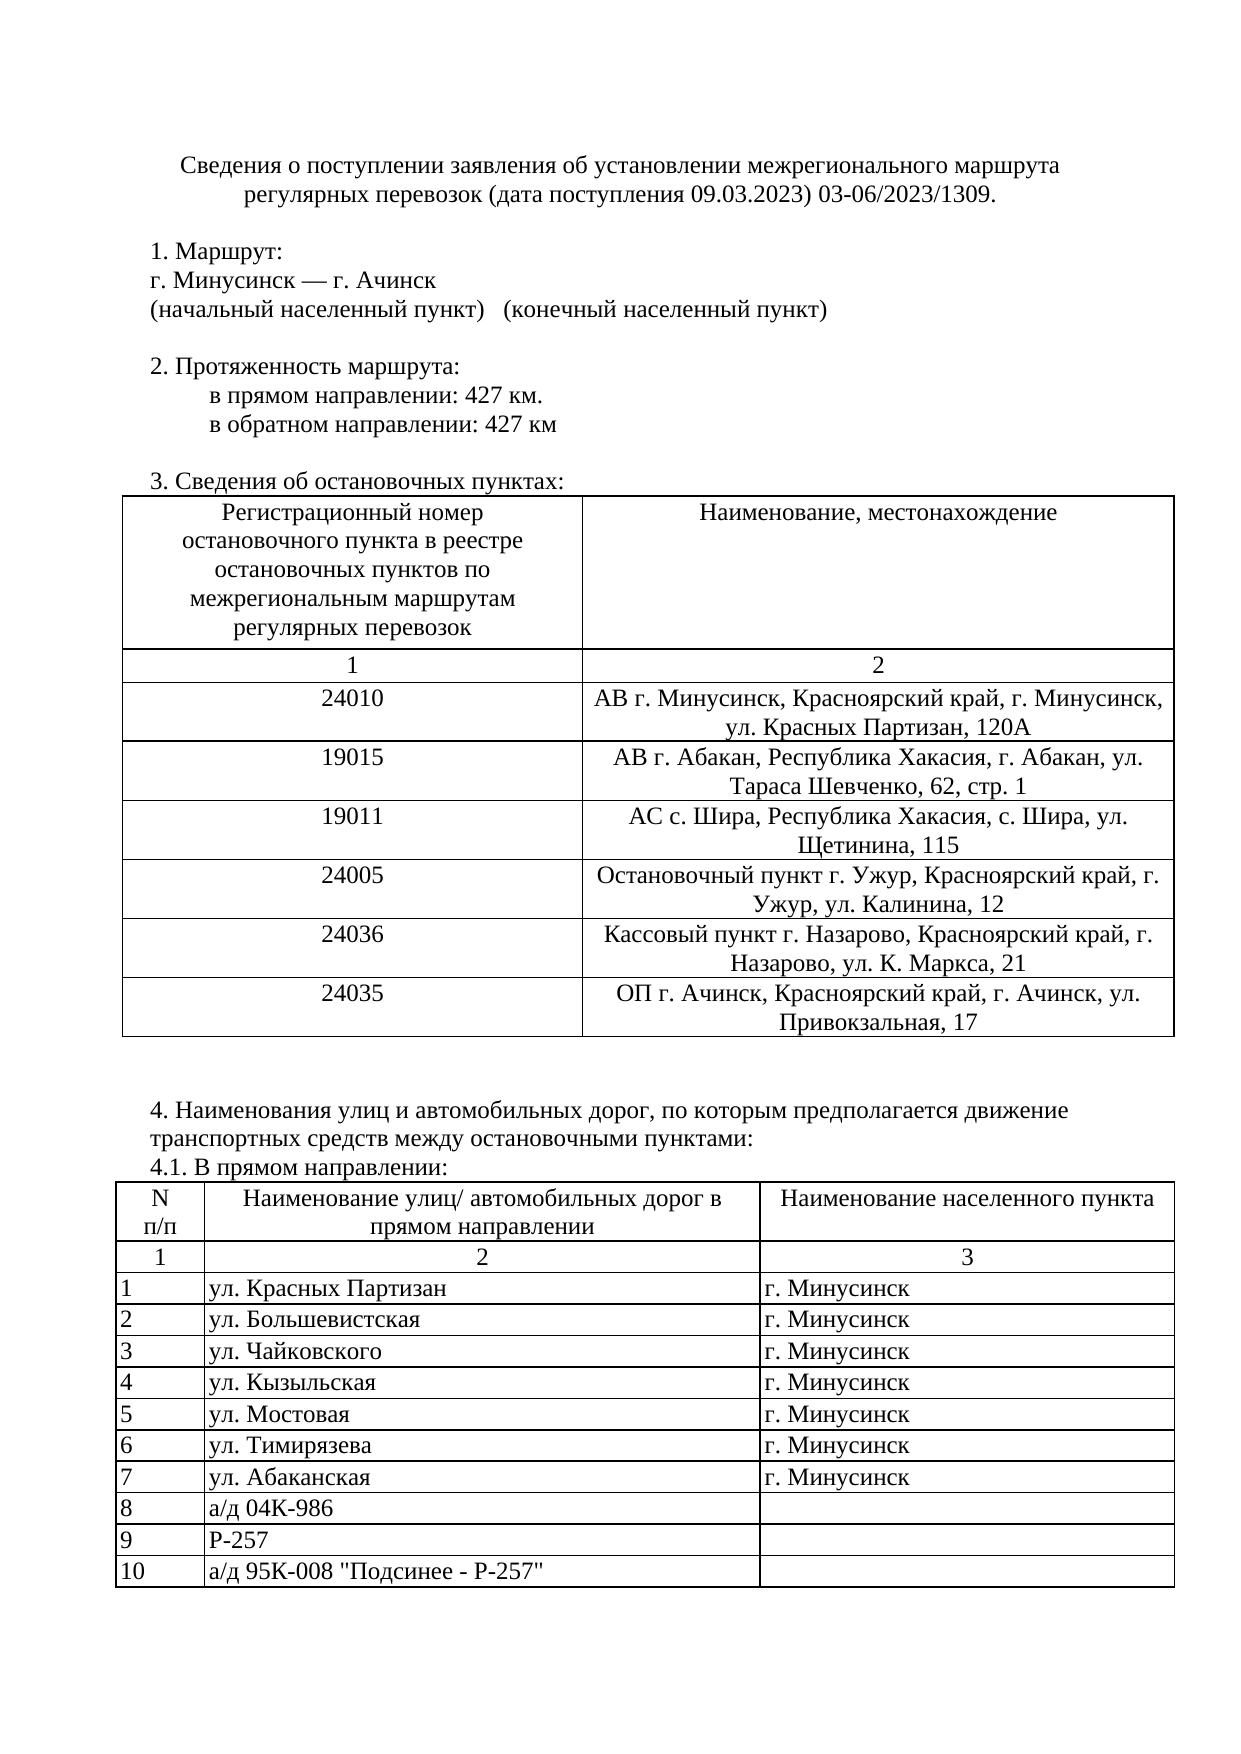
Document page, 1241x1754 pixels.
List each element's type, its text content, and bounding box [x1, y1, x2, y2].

table_cell г. Минусинск [761, 1399, 1174, 1429]
table_cell АС с. Шира, Республика Хакасия, с. Шира, ул. Щетинина, 115 [583, 801, 1173, 858]
table_cell Р-257 [205, 1525, 759, 1555]
table_cell ул. Абаканская [205, 1462, 759, 1492]
table_cell а/д 95К-008 "Подсинее - Р-257" [205, 1556, 759, 1586]
text (начальный населенный пункт) (конечный населенный пункт) [150, 294, 1090, 322]
table_cell 5 [117, 1399, 204, 1429]
table_cell 19011 [123, 801, 582, 858]
table_cell 19015 [123, 742, 582, 799]
table_cell ул. Красных Партизан [205, 1273, 759, 1303]
table_cell [761, 1493, 1174, 1523]
table_header Наименование, местонахождение [583, 497, 1173, 648]
table_cell ул. Тимирязева [205, 1431, 759, 1460]
table_cell АВ г. Абакан, Республика Хакасия, г. Абакан, ул. Тараса Шевченко, 62, стр. 1 [583, 742, 1173, 799]
table_cell ул. Чайковского [205, 1336, 759, 1366]
table_cell 1 [123, 650, 582, 681]
table_cell ОП г. Ачинск, Красноярский край, г. Ачинск, ул. Привокзальная, 17 [583, 978, 1173, 1036]
table_cell 24005 [123, 860, 582, 918]
table_cell 24035 [123, 978, 582, 1036]
table_cell 2 [117, 1305, 204, 1334]
table_cell 2 [583, 650, 1173, 681]
table_cell ул. Кызыльская [205, 1368, 759, 1397]
table_header N п/п [117, 1183, 204, 1240]
table_cell г. Минусинск [761, 1462, 1174, 1492]
table_cell 6 [117, 1431, 204, 1460]
table_cell ул. Большевистская [205, 1305, 759, 1334]
table_header Наименование улиц/ автомобильных дорог в прямом направлении [205, 1183, 759, 1240]
table_cell Кассовый пункт г. Назарово, Красноярский край, г. Назарово, ул. К. Маркса, 21 [583, 919, 1173, 977]
table_cell а/д 04К-986 [205, 1493, 759, 1523]
table_cell 2 [205, 1242, 759, 1272]
text 2. Протяженность маршрута: [150, 351, 1090, 380]
table_cell [761, 1525, 1174, 1555]
table_cell [761, 1556, 1174, 1586]
table_cell г. Минусинск [761, 1336, 1174, 1366]
table_cell 3 [761, 1242, 1174, 1272]
table_cell 3 [117, 1336, 204, 1366]
table_cell г. Минусинск [761, 1305, 1174, 1334]
table_cell 7 [117, 1462, 204, 1492]
table_cell 4 [117, 1368, 204, 1397]
table_cell 8 [117, 1493, 204, 1523]
text 1. Маршрут: [150, 236, 1090, 265]
table_cell АВ г. Минусинск, Красноярский край, г. Минусинск, ул. Красных Партизан, 120А [583, 683, 1173, 740]
table_cell 9 [117, 1525, 204, 1555]
text 4.1. В прямом направлении: [150, 1152, 1090, 1181]
text в обратном направлении: 427 км [150, 409, 1090, 437]
table_header Регистрационный номер остановочного пункта в реестре остановочных пунктов по межрегиональным маршрутам регулярных перевозок [123, 497, 582, 648]
table_cell 24010 [123, 683, 582, 740]
text Сведения о поступлении заявления об установлении межрегионального маршрута регулярных перевозок (дата поступления 09.03.2023) 03-06/2023/1309. [150, 150, 1090, 207]
table_cell Остановочный пункт г. Ужур, Красноярский край, г. Ужур, ул. Калинина, 12 [583, 860, 1173, 918]
table_cell г. Минусинск [761, 1368, 1174, 1397]
text 3. Сведения об остановочных пунктах: [150, 466, 1090, 495]
table_cell г. Минусинск [761, 1431, 1174, 1460]
table_header Наименование населенного пункта [761, 1183, 1174, 1240]
text г. Минусинск — г. Ачинск [150, 265, 1090, 294]
table_cell ул. Мостовая [205, 1399, 759, 1429]
table_cell 1 [117, 1273, 204, 1303]
text 4. Наименования улиц и автомобильных дорог, по которым предполагается движение транспортных средств между остановочными пунктами: [150, 1095, 1090, 1152]
table_cell 1 [117, 1242, 204, 1272]
table_cell г. Минусинск [761, 1273, 1174, 1303]
text в прямом направлении: 427 км. [150, 380, 1090, 409]
table_cell 24036 [123, 919, 582, 977]
table_cell 10 [117, 1556, 204, 1586]
